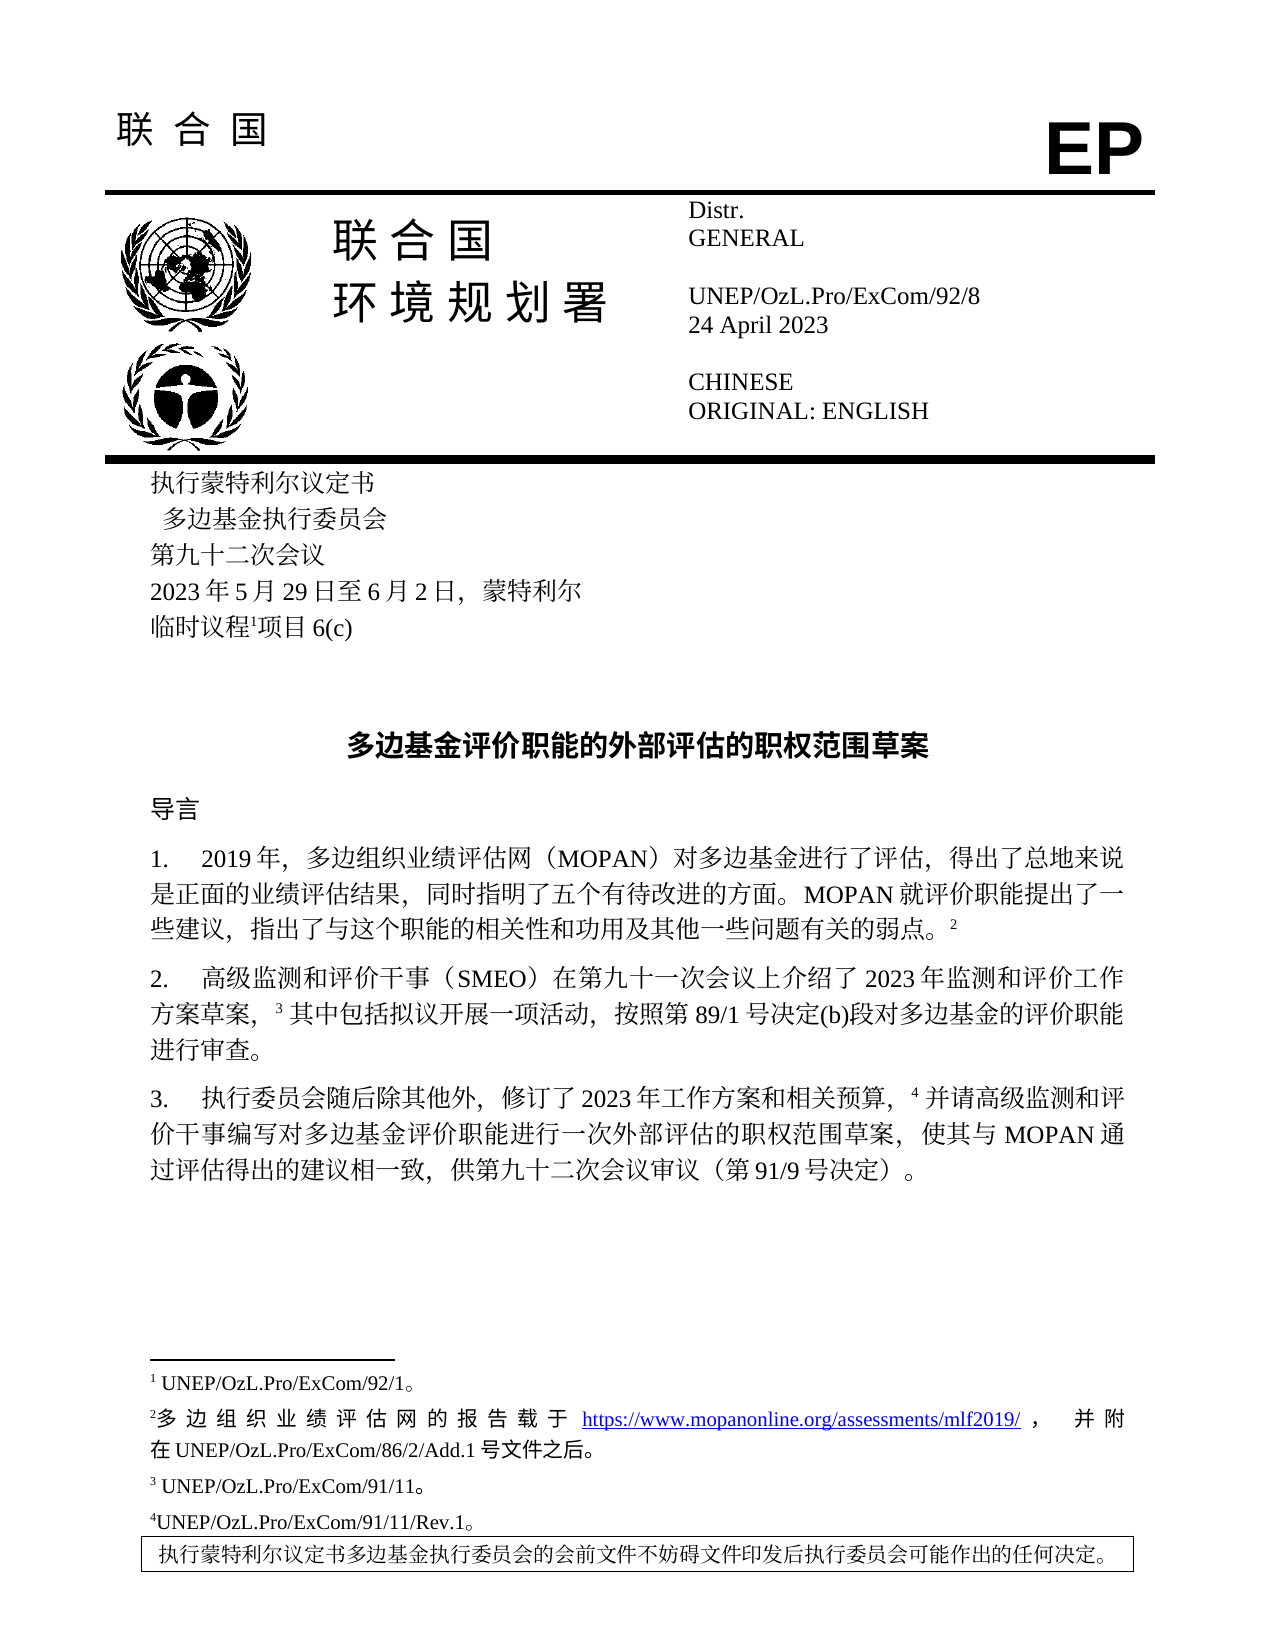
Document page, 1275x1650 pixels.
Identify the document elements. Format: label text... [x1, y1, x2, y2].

table_cell 联 合 国 环 境 规 划 署 [321, 195, 677, 454]
text 2023年5月29日至6月2日，蒙特利尔 [150, 572, 1125, 608]
list 执行委员会随后除其他外，修订了2023年工作方案和相关预算， 并请高级监测和评价干事编写对多边基金评价职能进行一次外部评估的职权范围草案，使其与MOPAN通过评估得出的建议相一致，供第九十二次会议审议（第91/9号决定）。 [150, 1079, 1125, 1187]
list 高级监测和评价干事（SMEO）在第九十一次会议上介绍了2023年监测和评价工作方案草案， 其中包括拟议开展一项活动，按照第89/1号决定(b)段对多边基金的评价职能进行审查。 [150, 959, 1125, 1066]
text 导言 [150, 789, 1125, 826]
text 多边基金评价职能的外部评估的职权范围草案 [150, 722, 1125, 764]
table_cell [105, 195, 321, 454]
picture [118, 338, 251, 455]
text 第九十二次会议 [150, 536, 1125, 572]
text 临时议程项目6(c) [150, 608, 1125, 643]
list 多边基金执行委员会 [150, 500, 1125, 536]
list 2019年，多边组织业绩评估网（MOPAN）对多边基金进行了评估，得出了总地来说是正面的业绩评估结果，同时指明了五个有待改进的方面。MOPAN就评价职能提出了一些建议，指出了与这个职能的相关性和功用及其他一些问题有关的弱点。 [150, 838, 1125, 946]
list 执行蒙特利尔议定书 [150, 464, 1125, 500]
table_header EP [677, 104, 1155, 190]
table_cell Distr. GENERAL UNEP/OzL.Pro/ExCom/92/8 24 April 2023 CHINESE ORIGINAL: ENGLISH [677, 195, 1155, 454]
table_header 联 合 国 [105, 104, 677, 190]
